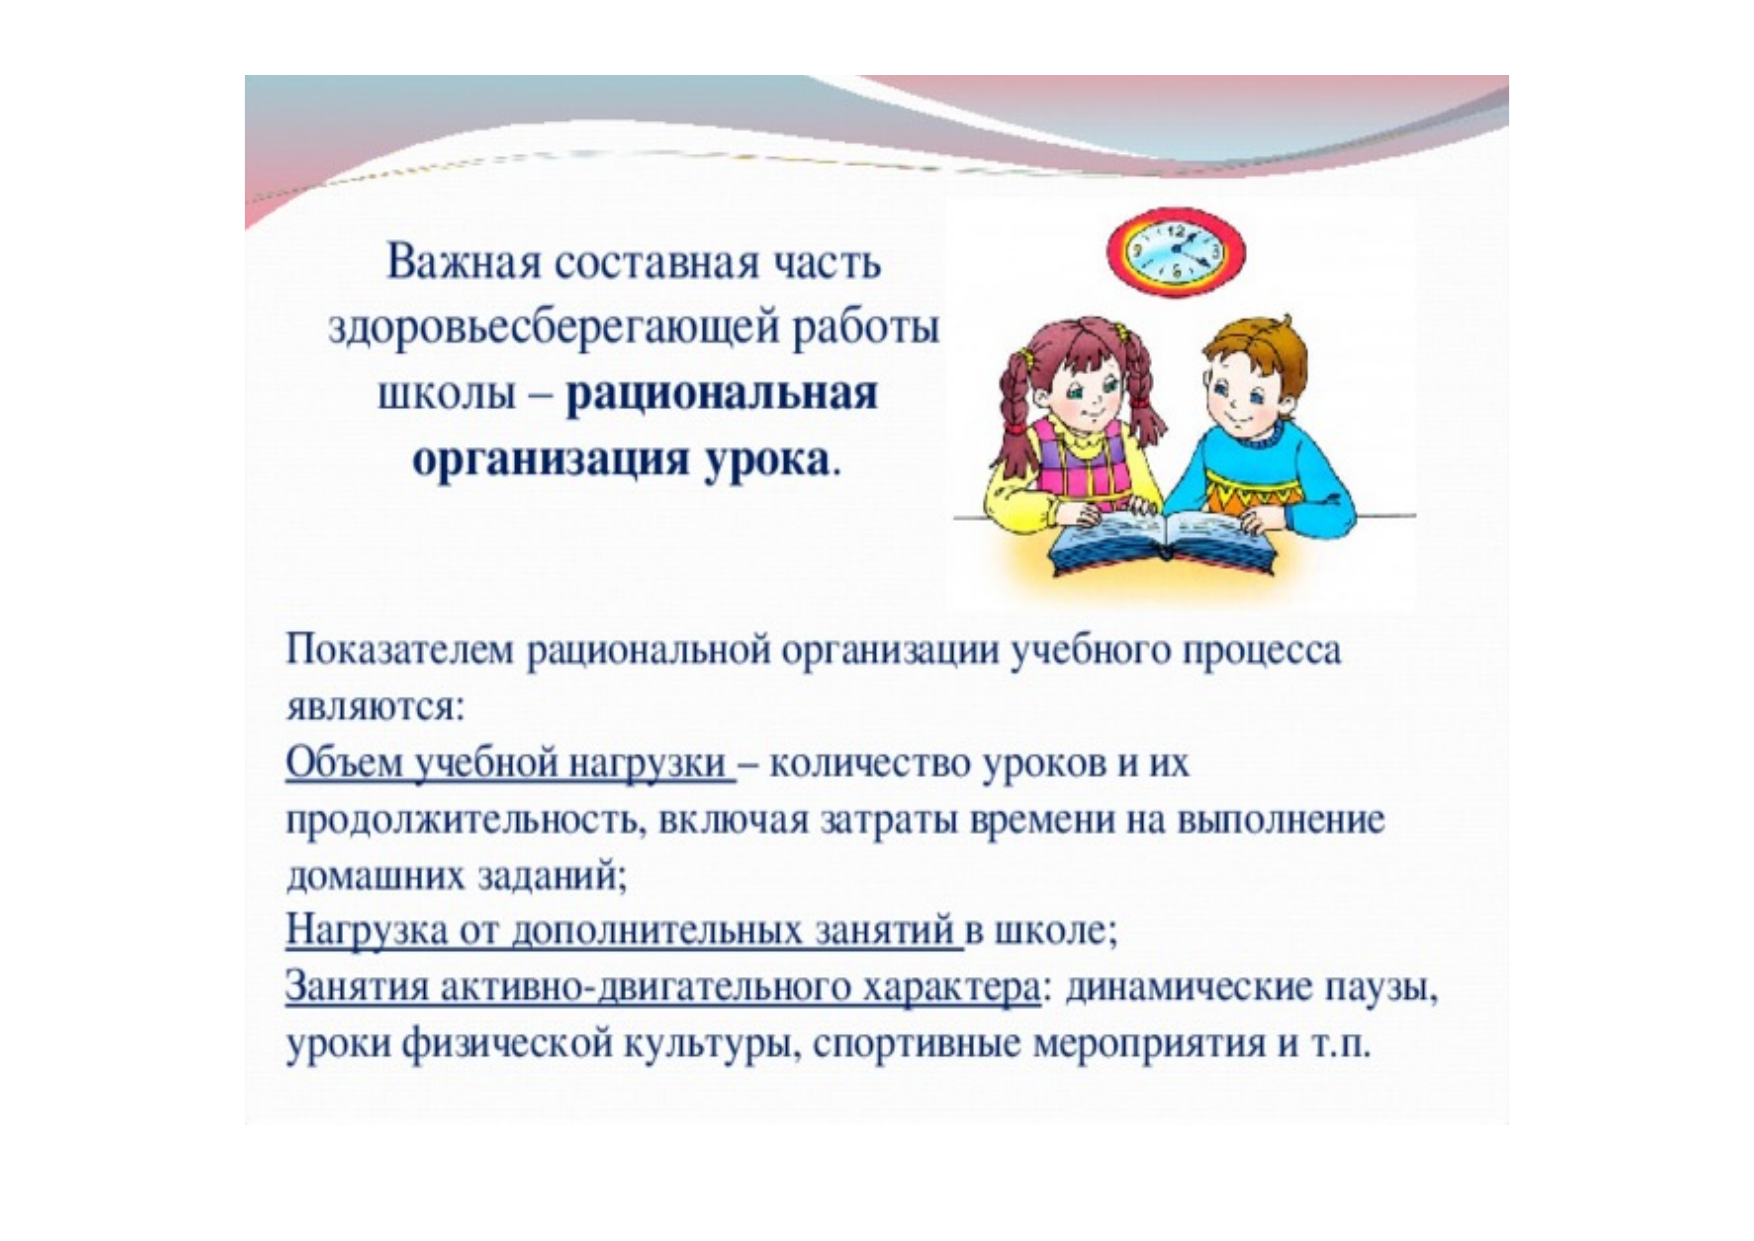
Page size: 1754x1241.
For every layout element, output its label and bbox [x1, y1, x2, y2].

picture [244, 75, 1510, 1125]
